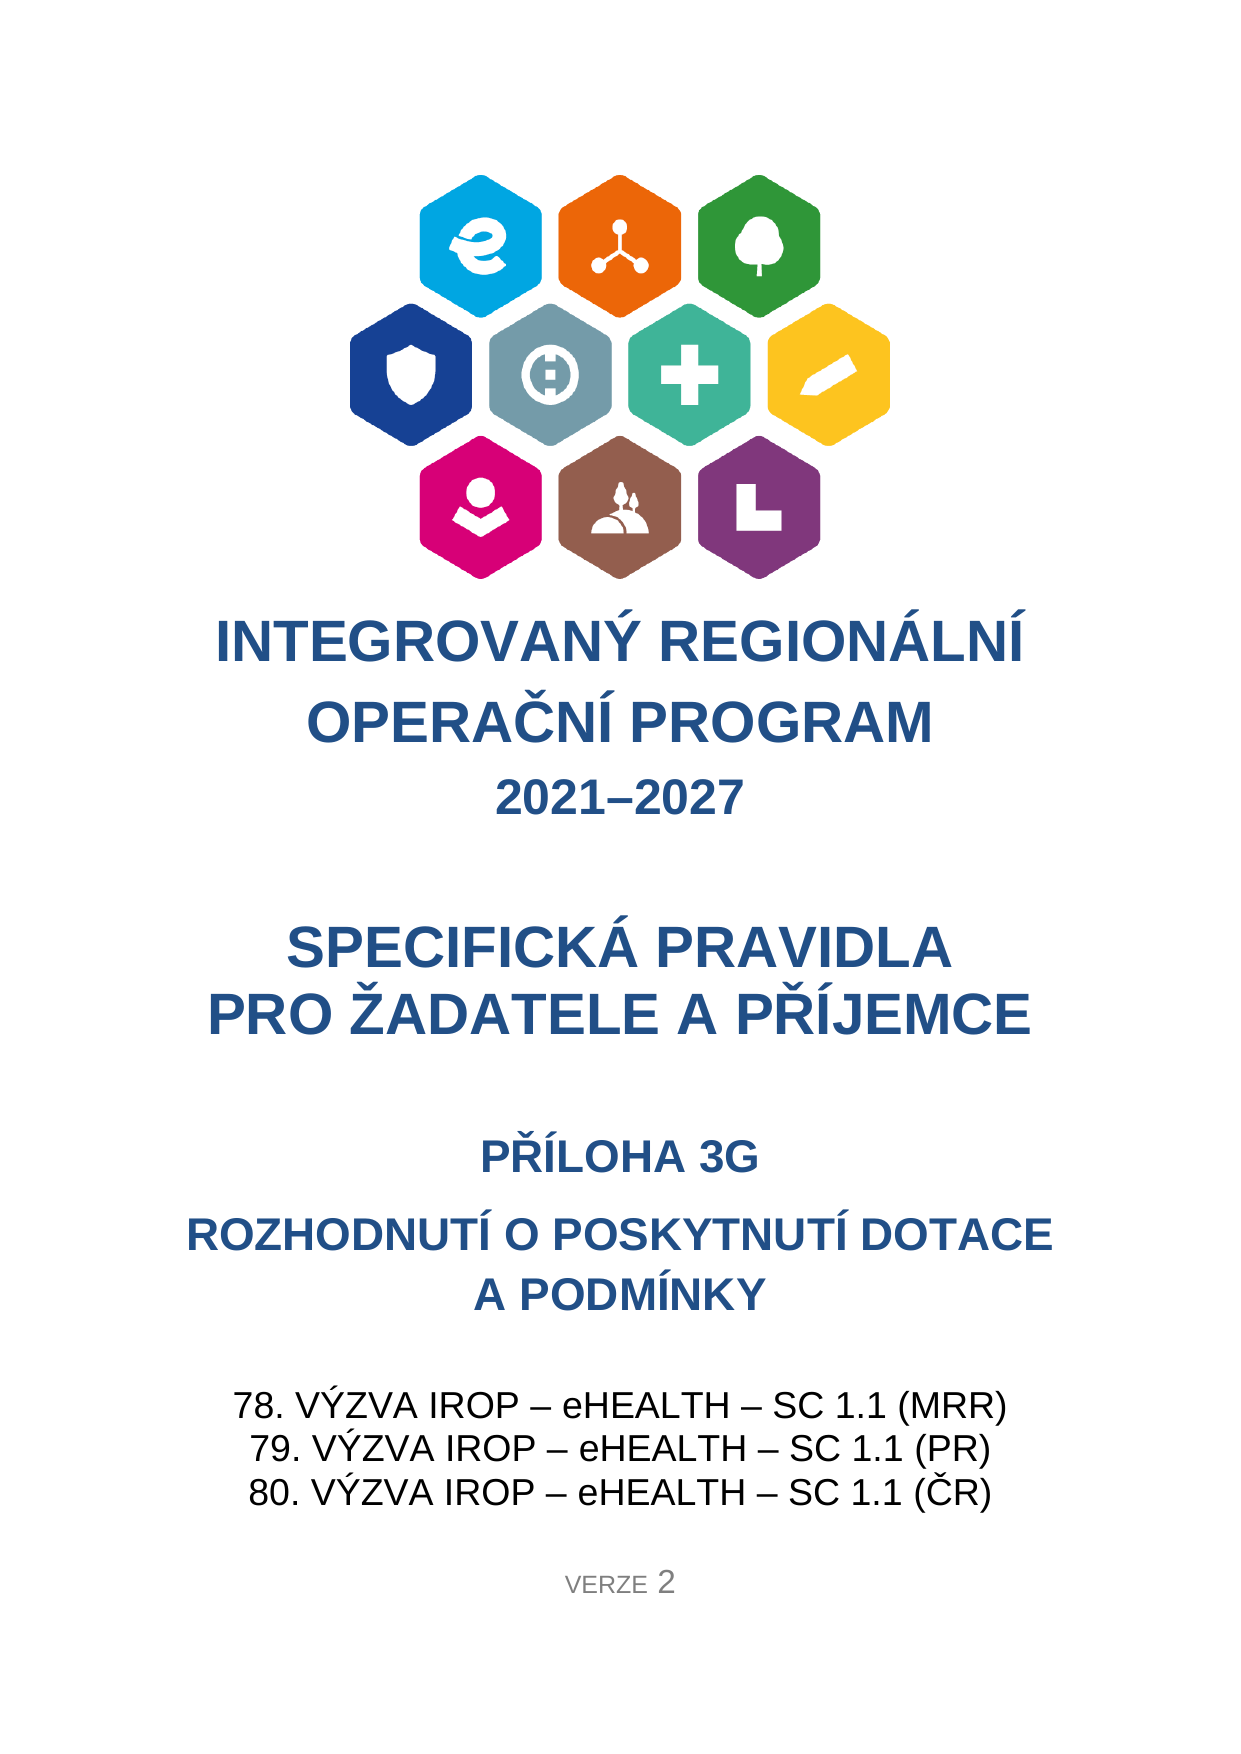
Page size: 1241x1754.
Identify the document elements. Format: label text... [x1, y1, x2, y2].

picture [323, 158, 916, 607]
text 79. VÝZVA IROP – eHEALTH – SC 1.1 (PR) [148, 1427, 1092, 1470]
text PŘÍLOHA 3G [148, 1129, 1092, 1182]
text VERZE 2 [148, 1562, 1092, 1601]
text 78. VÝZVA IROP – eHEALTH – SC 1.1 (MRR) [148, 1383, 1092, 1427]
text SPECIFICKÁ PRAVIDLA PRO ŽADATELE A PŘÍJEMCE [148, 913, 1092, 1047]
text Rozhodnutí o poskytnutí dotace A Podmínky [148, 1207, 1092, 1320]
text 2021–2027 [148, 768, 1092, 825]
text 80. VÝZVA IROP – eHEALTH – SC 1.1 (ČR) [148, 1470, 1092, 1513]
